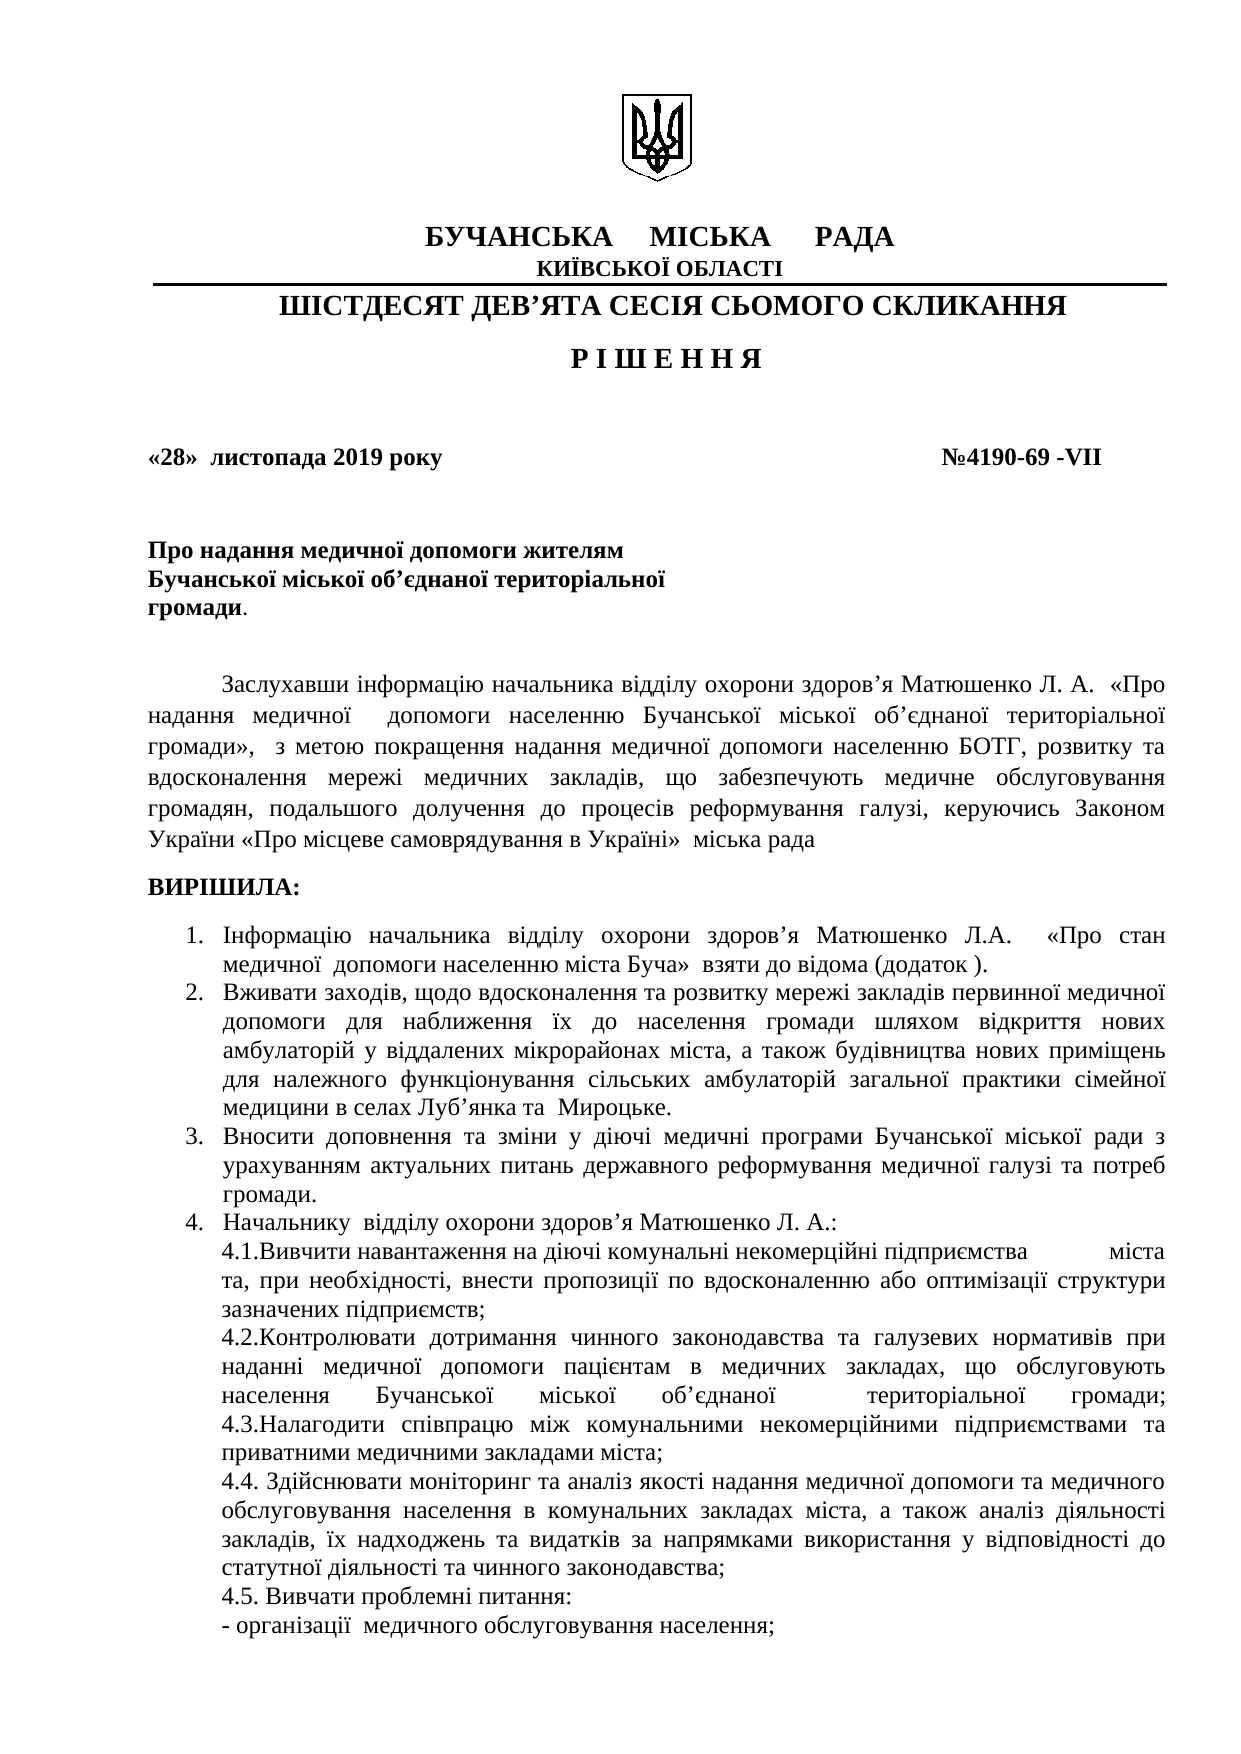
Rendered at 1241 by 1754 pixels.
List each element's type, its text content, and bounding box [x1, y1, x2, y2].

text 4.2.Контролювати дотримання чинного законодавства та галузевих нормативів при наданні медичної допомоги пацієнтам в медичних закладах, що обслуговують населення Бучанської міської об’єднаної територіальної громади; 4.3.Налагодити співпрацю між комунальними некомерційними підприємствами та приватними медичними закладами міста; [221, 1322, 1167, 1466]
list Вносити доповнення та зміни у діючі медичні програми Бучанської міської ради з урахуванням актуальних питань державного реформування медичної галузі та потреб громади. [185, 1121, 1167, 1207]
text КИЇВСЬКОЇ ОБЛАСТІ [153, 255, 1167, 283]
text - організації медичного обслуговування населення; [221, 1610, 1167, 1639]
text «28» листопада 2019 року №4190-69 -VII [148, 442, 1167, 471]
text 4.1.Вивчити навантаження на діючі комунальні некомерційні підприємства міста та, при необхідності, внести пропозиції по вдосконаленню або оптимізації структури зазначених підприємств; [221, 1236, 1167, 1322]
text Бучанської міської об’єднаної територіальної [148, 564, 1167, 592]
text 4.4. Здійснювати моніторинг та аналіз якості надання медичної допомоги та медичного обслуговування населення в комунальних закладах міста, а також аналіз діяльності закладів, їх надходжень та видатків за напрямками використання у відповідності до статутної діяльності та чинного законодавства; [221, 1466, 1167, 1581]
text Р І Ш Е Н Н Я [148, 341, 1167, 375]
text ВИРІШИЛА: [148, 872, 1167, 901]
list Вживати заходів, щодо вдосконалення та розвитку мережі закладів первинної медичної допомоги для наближення їх до населення громади шляхом відкриття нових амбулаторій у віддалених мікрорайонах міста, а також будівництва нових приміщень для належного функціонування сільських амбулаторій загальної практики сімейної медицини в селах Луб’янка та Мироцьке. [185, 977, 1167, 1121]
text 4.5. Вивчати проблемні питання: [221, 1581, 1167, 1610]
text Про надання медичної допомоги жителям [148, 535, 1167, 564]
list Начальнику відділу охорони здоров’я Матюшенко Л. А.: [185, 1207, 1167, 1236]
text Заслухавши інформацію начальника відділу охорони здоров’я Матюшенко Л. А. «Про надання медичної допомоги населенню Бучанської міської об’єднаної територіальної громади», з метою покращення надання медичної допомоги населенню БОТГ, розвитку та вдосконалення мережі медичних закладів, що забезпечують медичне обслуговування громадян, подальшого долучення до процесів реформування галузі, керуючись Законом України «Про місцеве самоврядування в Україні» міська рада [148, 669, 1167, 853]
text БУЧАНСЬКА МІСЬКА РАДА [153, 219, 1167, 252]
text громади. [148, 592, 1167, 622]
list Інформацію начальника відділу охорони здоров’я Матюшенко Л.А. «Про стан медичної допомоги населенню міста Буча» взяти до відома (додаток ). [185, 920, 1167, 977]
text ШІСТДЕСЯТ ДЕВ’ЯТА СЕСІЯ СЬОМОГО СКЛИКАННЯ [148, 288, 1167, 322]
